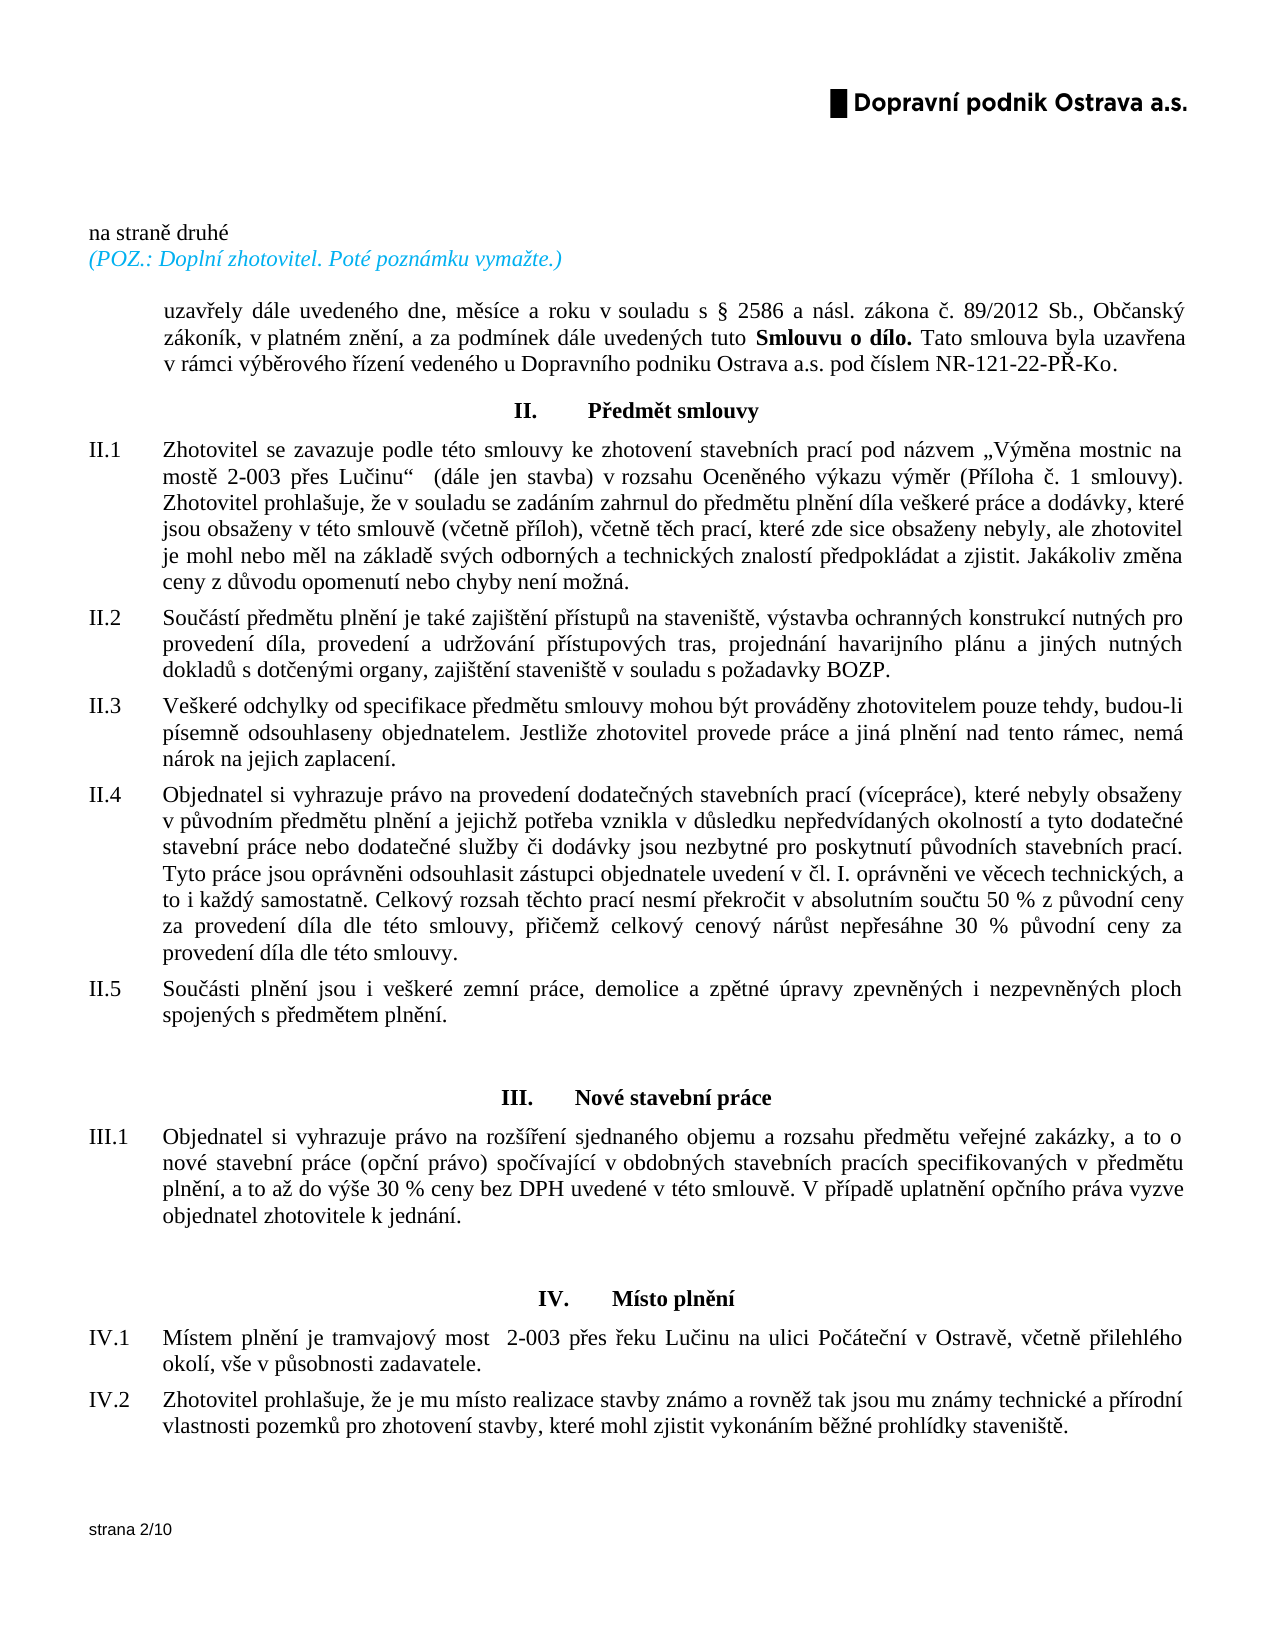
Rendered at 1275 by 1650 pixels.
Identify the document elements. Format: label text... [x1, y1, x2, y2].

list Objednatel si vyhrazuje právo na provedení dodatečných stavebních prací (vícepráce), které nebyly obsaženy v původním předmětu plnění a jejichž potřeba vznikla v důsledku nepředvídaných okolností a tyto dodatečné stavební práce nebo dodatečné služby či dodávky jsou nezbytné pro poskytnutí původních stavebních prací. Tyto práce jsou oprávněni odsouhlasit zástupci objednatele uvedení v čl. I. oprávněni ve věcech technických, a to i každý samostatně. Celkový rozsah těchto prací nesmí překročit v absolutním součtu 50 % z původní ceny za provedení díla dle této smlouvy, přičemž celkový cenový nárůst nepřesáhne 30 % původní ceny za provedení díla dle této smlouvy. [89, 781, 1184, 965]
list Součástí předmětu plnění je také zajištění přístupů na staveniště, výstavba ochranných konstrukcí nutných pro provedení díla, provedení a udržování přístupových tras, projednání havarijního plánu a jiných nutných dokladů s dotčenými organy, zajištění staveniště v souladu s požadavky BOZP. [89, 604, 1184, 683]
list Součásti plnění jsou i veškeré zemní práce, demolice a zpětné úpravy zpevněných i nezpevněných ploch spojených s předmětem plnění. [89, 974, 1184, 1027]
list Veškeré odchylky od specifikace předmětu smlouvy mohou být prováděny zhotovitelem pouze tehdy, budou-li písemně odsouhlaseny objednatelem. Jestliže zhotovitel provede práce a jiná plnění nad tento rámec, nemá nárok na jejich zaplacení. [89, 692, 1184, 771]
list Objednatel si vyhrazuje právo na rozšíření sjednaného objemu a rozsahu předmětu veřejné zakázky, a to o nové stavební práce (opční právo) spočívající v obdobných stavebních pracích specifikovaných v předmětu plnění, a to až do výše 30 % ceny bez DPH uvedené v této smlouvě. V případě uplatnění opčního práva vyzve objednatel zhotovitele k jednání. [89, 1123, 1184, 1228]
text (POZ.: Doplní zhotovitel. Poté poznámku vymažte.) [89, 245, 1184, 271]
list Zhotovitel prohlašuje, že je mu místo realizace stavby známo a rovněž tak jsou mu známy technické a přírodní vlastnosti pozemků pro zhotovení stavby, které mohl zjistit vykonáním běžné prohlídky staveniště. [89, 1386, 1184, 1438]
subtitle Nové stavební práce [89, 1084, 1184, 1110]
subtitle Místo plnění [89, 1285, 1184, 1311]
list Zhotovitel se zavazuje podle této smlouvy ke zhotovení stavebních prací pod názvem „Výměna mostnic na mostě 2-003 přes Lučinu“ (dále jen stavba) v rozsahu Oceněného výkazu výměr (Příloha č. 1 smlouvy). Zhotovitel prohlašuje, že v souladu se zadáním zahrnul do předmětu plnění díla veškeré práce a dodávky, které jsou obsaženy v této smlouvě (včetně příloh), včetně těch prací, které zde sice obsaženy nebyly, ale zhotovitel je mohl nebo měl na základě svých odborných a technických znalostí předpokládat a zjistit. Jakákoliv změna ceny z důvodu opomenutí nebo chyby není možná. [89, 436, 1184, 594]
picture [830, 89, 1187, 118]
text uzavřely dále uvedeného dne, měsíce a roku v souladu s § 2586 a násl. zákona č. 89/2012 Sb., Občanský zákoník, v platném znění, a za podmínek dále uvedených tuto Smlouvu o dílo. Tato smlouva byla uzavřena v rámci výběrového řízení vedeného u Dopravního podniku Ostrava a.s. pod číslem NR-121-22-PŘ-Ko. [164, 298, 1186, 377]
text na straně druhé [89, 218, 1184, 245]
subtitle Předmět smlouvy [89, 397, 1184, 424]
list Místem plnění je tramvajový most 2-003 přes řeku Lučinu na ulici Počáteční v Ostravě, včetně přilehlého okolí, vše v působnosti zadavatele. [89, 1323, 1184, 1376]
